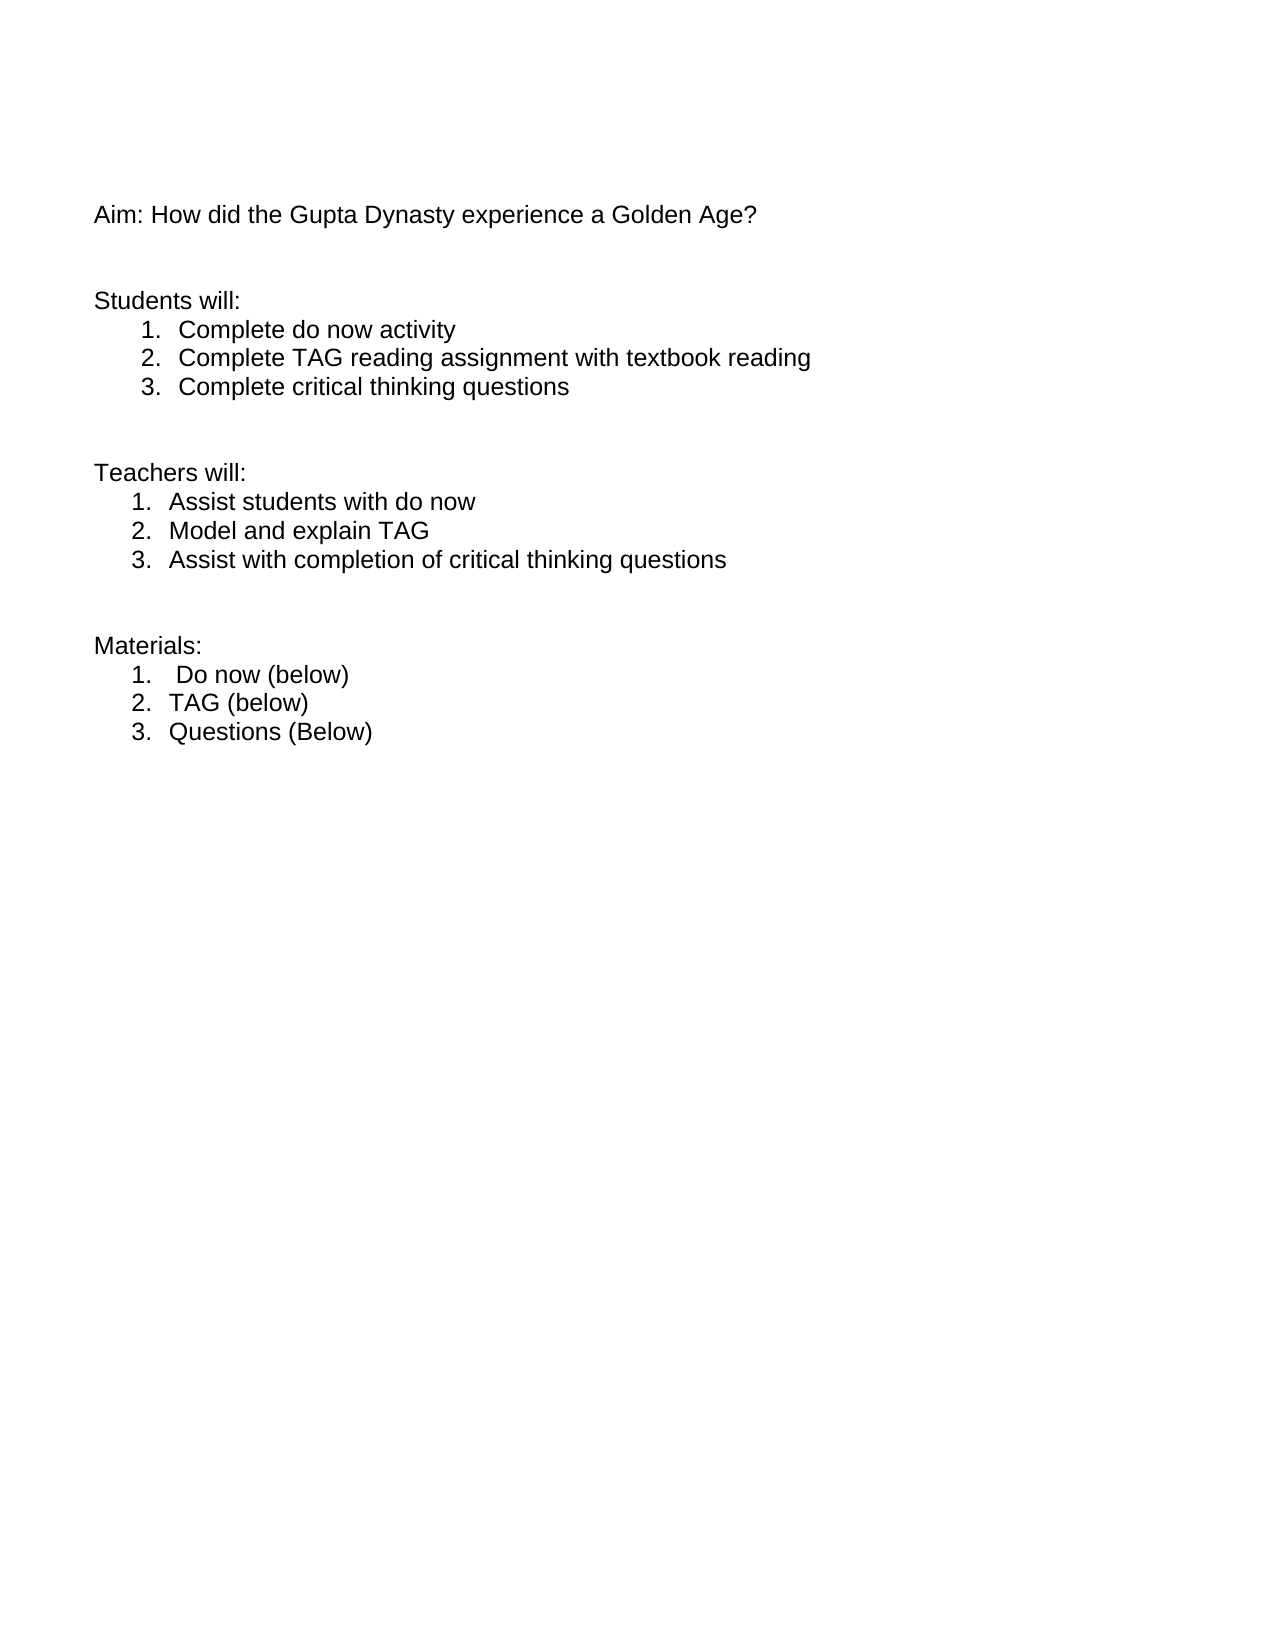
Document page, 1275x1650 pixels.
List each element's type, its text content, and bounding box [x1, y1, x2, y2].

list Do now (below) [131, 659, 1155, 688]
list Complete critical thinking questions [141, 372, 1155, 401]
text Materials: [94, 631, 1155, 659]
list Model and explain TAG [131, 516, 1155, 544]
text Teachers will: [94, 458, 1155, 487]
list Assist with completion of critical thinking questions [131, 544, 1155, 573]
list Complete do now activity [141, 314, 1155, 343]
list TAG (below) [131, 688, 1155, 717]
list Questions (Below) [131, 717, 1155, 746]
text Aim: How did the Gupta Dynasty experience a Golden Age? [94, 199, 1155, 228]
text Students will: [94, 286, 1155, 314]
list Complete TAG reading assignment with textbook reading [141, 343, 1155, 372]
list Assist students with do now [131, 487, 1155, 516]
